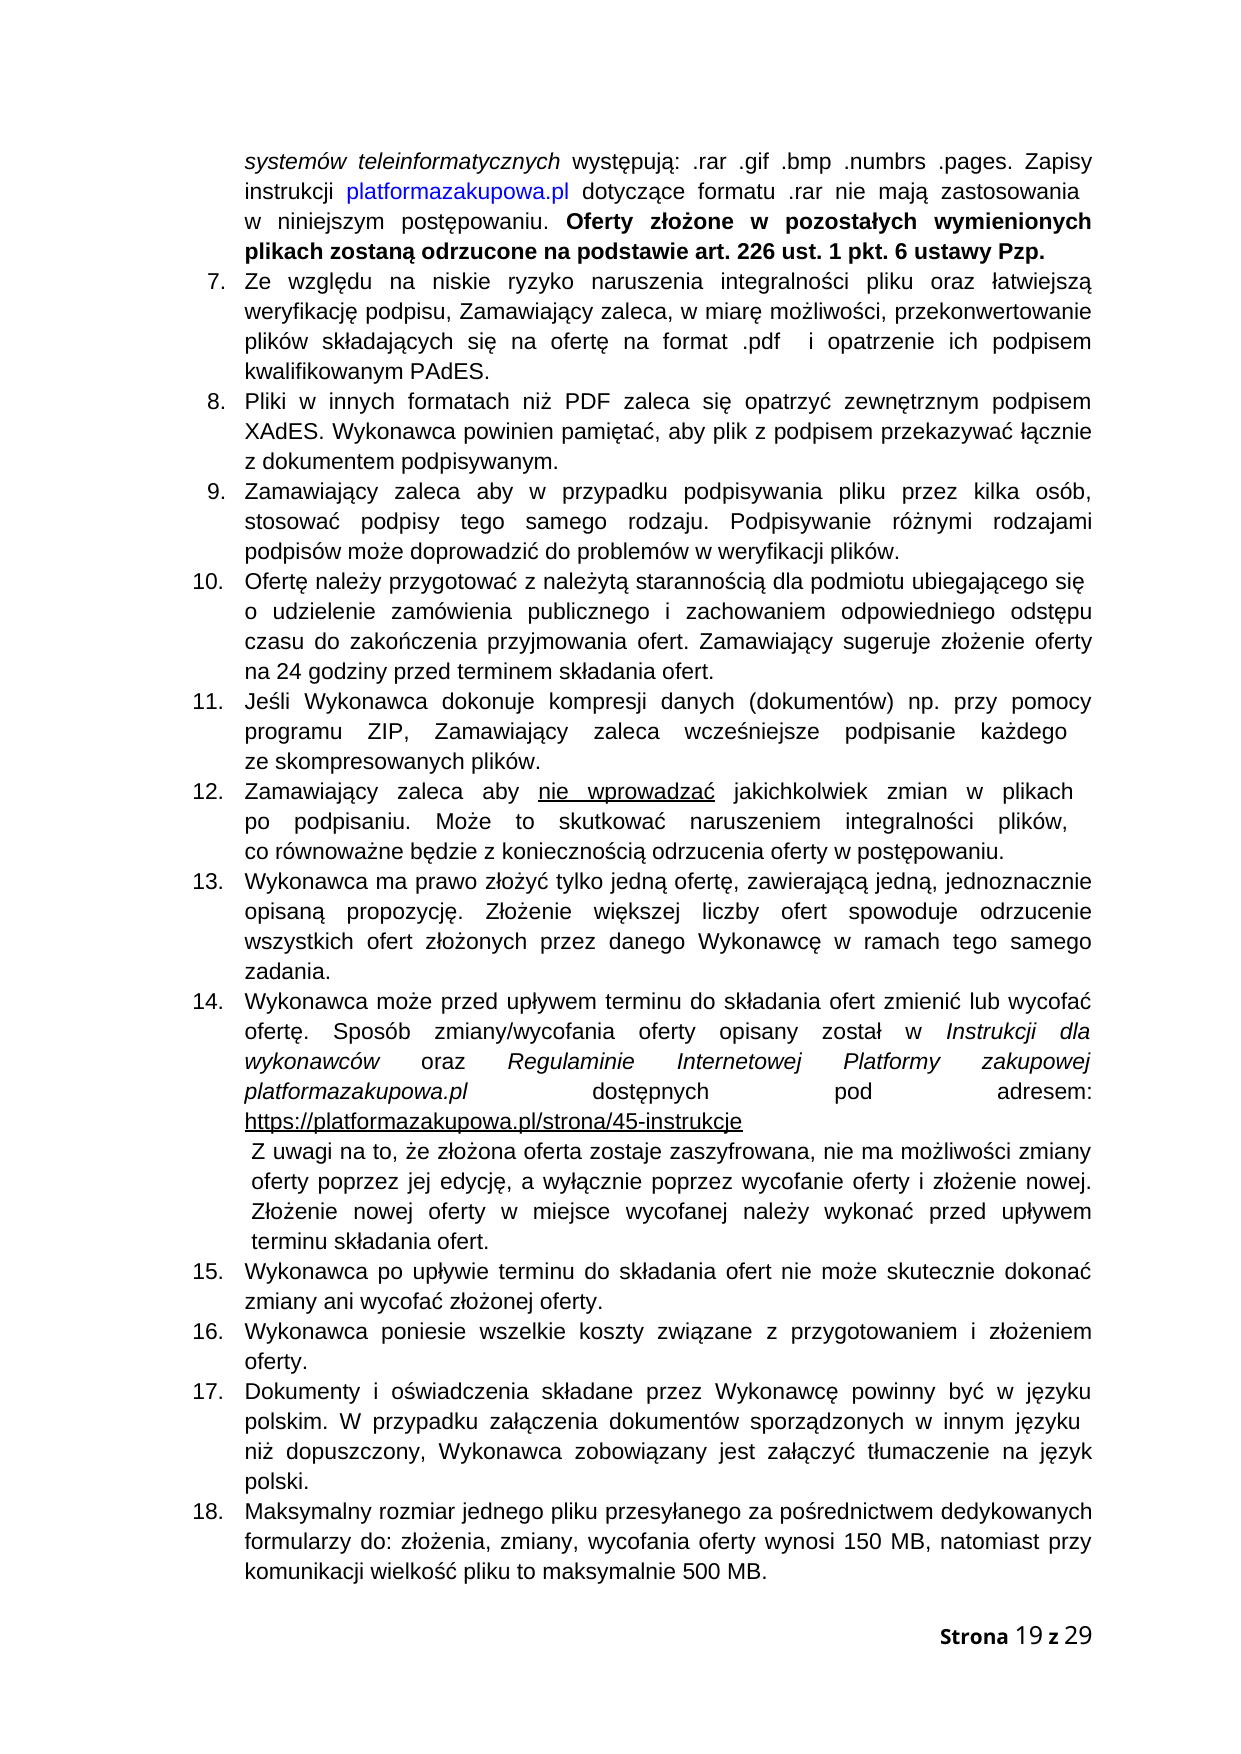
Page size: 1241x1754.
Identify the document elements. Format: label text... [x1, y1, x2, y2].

list Dokumenty i oświadczenia składane przez Wykonawcę powinny być w języku polskim. W przypadku załączenia dokumentów sporządzonych w innym języku niż dopuszczony, Wykonawca zobowiązany jest załączyć tłumaczenie na język polski. [192, 1378, 1092, 1494]
list Jeśli Wykonawca dokonuje kompresji danych (dokumentów) np. przy pomocy programu ZIP, Zamawiający zaleca wcześniejsze podpisanie każdego ze skompresowanych plików. [192, 688, 1092, 774]
list Maksymalny rozmiar jednego pliku przesyłanego za pośrednictwem dedykowanych formularzy do: złożenia, zmiany, wycofania oferty wynosi 150 MB, natomiast przy komunikacji wielkość pliku to maksymalnie 500 MB. [192, 1498, 1092, 1584]
list Ofertę należy przygotować z należytą starannością dla podmiotu ubiegającego się o udzielenie zamówienia publicznego i zachowaniem odpowiedniego odstępu czasu do zakończenia przyjmowania ofert. Zamawiający sugeruje złożenie oferty na 24 godziny przed terminem składania ofert. [192, 568, 1092, 684]
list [207, 148, 1092, 264]
list Pliki w innych formatach niż PDF zaleca się opatrzyć zewnętrznym podpisem XAdES. Wykonawca powinien pamiętać, aby plik z podpisem przekazywać łącznie z dokumentem podpisywanym. [207, 388, 1092, 474]
list Zamawiający zaleca aby nie wprowadzać jakichkolwiek zmian w plikach po podpisaniu. Może to skutkować naruszeniem integralności plików, co równoważne będzie z koniecznością odrzucenia oferty w postępowaniu. [192, 778, 1092, 864]
list Zamawiający zaleca aby w przypadku podpisywania pliku przez kilka osób, stosować podpisy tego samego rodzaju. Podpisywanie różnymi rodzajami podpisów może doprowadzić do problemów w weryfikacji plików. [207, 478, 1092, 564]
text Z uwagi na to, że złożona oferta zostaje zaszyfrowana, nie ma możliwości zmiany oferty poprzez jej edycję, a wyłącznie poprzez wycofanie oferty i złożenie nowej. Złożenie nowej oferty w miejsce wycofanej należy wykonać przed upływem terminu składania ofert. [251, 1138, 1092, 1254]
list Wykonawca po upływie terminu do składania ofert nie może skutecznie dokonać zmiany ani wycofać złożonej oferty. [192, 1258, 1092, 1314]
list Wykonawca ma prawo złożyć tylko jedną ofertę, zawierającą jedną, jednoznacznie opisaną propozycję. Złożenie większej liczby ofert spowoduje odrzucenie wszystkich ofert złożonych przez danego Wykonawcę w ramach tego samego zadania. [192, 868, 1092, 984]
list Wykonawca może przed upływem terminu do składania ofert zmienić lub wycofać ofertę. Sposób zmiany/wycofania oferty opisany został w Instrukcji dla wykonawców oraz Regulaminie Internetowej Platformy zakupowej platformazakupowa.pl dostępnych pod adresem: https://platformazakupowa.pl/strona/45-instrukcje [192, 988, 1092, 1134]
list Ze względu na niskie ryzyko naruszenia integralności pliku oraz łatwiejszą weryfikację podpisu, Zamawiający zaleca, w miarę możliwości, przekonwertowanie plików składających się na ofertę na format .pdf i opatrzenie ich podpisem kwalifikowanym PAdES. [207, 268, 1092, 384]
list Wykonawca poniesie wszelkie koszty związane z przygotowaniem i złożeniem oferty. [192, 1318, 1092, 1374]
